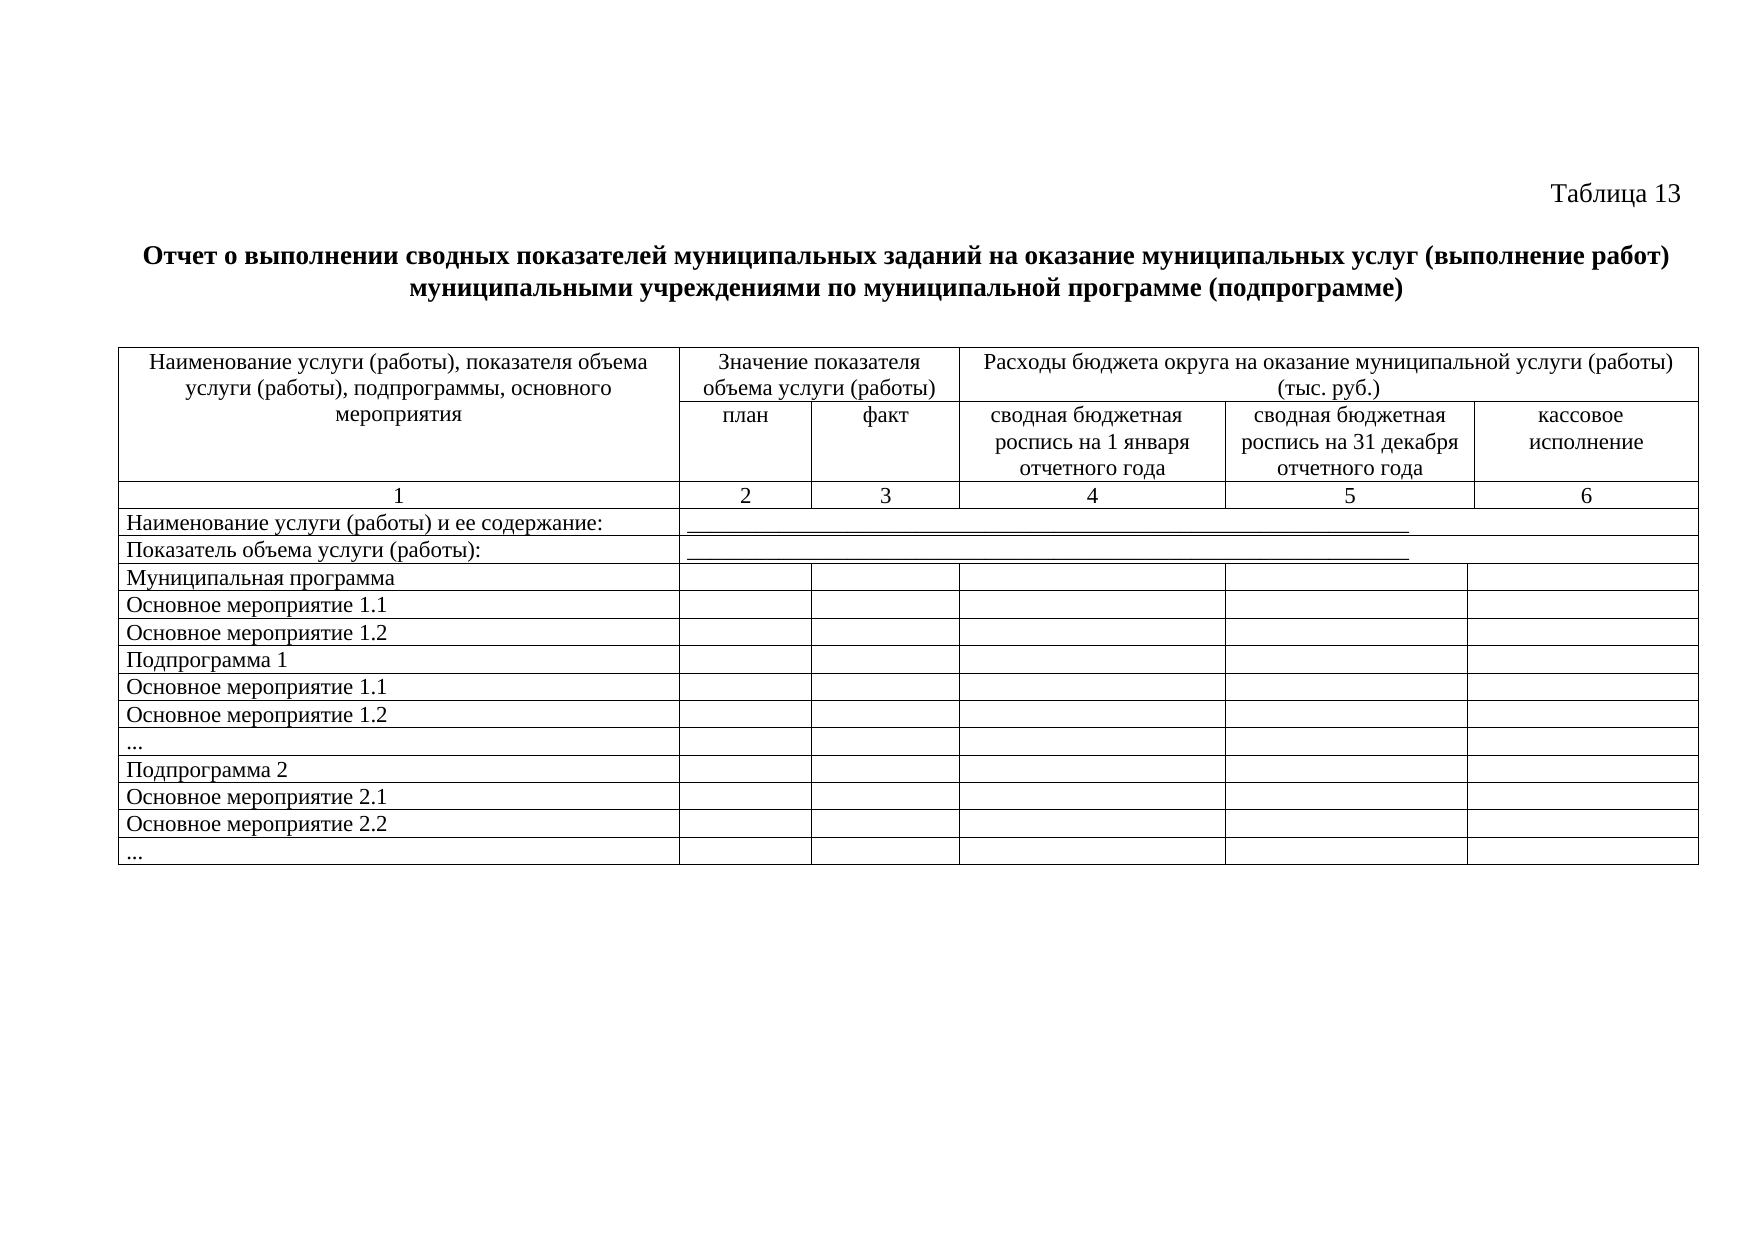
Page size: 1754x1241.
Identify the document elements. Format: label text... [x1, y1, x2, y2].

table_cell [960, 783, 1225, 809]
table_cell 1 [119, 482, 679, 508]
table_cell [812, 646, 959, 672]
table_cell Основное мероприятие 1.2 [119, 701, 679, 727]
table_cell [812, 701, 959, 727]
table_cell [1468, 756, 1698, 782]
table_cell [960, 728, 1225, 754]
text Отчет о выполнении сводных показателей муниципальных заданий на оказание муниципальных услуг (выполнение работ) [118, 239, 1695, 271]
text муниципальными учреждениями по муниципальной программе (подпрограмме) [118, 271, 1695, 302]
table_cell Основное мероприятие 2.2 [119, 810, 679, 837]
table_cell [1226, 810, 1467, 837]
table_cell [960, 674, 1225, 700]
table_cell [1468, 564, 1698, 590]
table_cell [960, 756, 1225, 782]
table_cell [812, 674, 959, 700]
table_header Наименование услуги (работы), показателя объема услуги (работы), подпрограммы, основного мероприятия [119, 348, 679, 481]
table_cell 6 [1475, 482, 1698, 508]
table_cell [1468, 838, 1698, 864]
table_cell 5 [1226, 482, 1474, 508]
table_cell [960, 810, 1225, 837]
table_header Значение показателя объема услуги (работы) [680, 348, 959, 401]
table_cell [960, 619, 1225, 645]
table_cell 3 [812, 482, 959, 508]
table_cell Подпрограмма 1 [119, 646, 679, 672]
table_cell сводная бюджетная роспись на 1 января отчетного года [960, 402, 1225, 481]
table_cell Основное мероприятие 2.1 [119, 783, 679, 809]
table_cell план [680, 402, 811, 481]
table_cell _______________________________________________________________ [680, 536, 1698, 563]
table_cell Наименование услуги (работы) и ее содержание: [119, 509, 679, 535]
table_cell [812, 838, 959, 864]
table_cell [1468, 619, 1698, 645]
table_cell [1468, 646, 1698, 672]
table_cell [1226, 838, 1467, 864]
table_cell [812, 728, 959, 754]
table_cell [1226, 564, 1467, 590]
table_cell [1468, 674, 1698, 700]
table_cell [680, 756, 811, 782]
table_cell [680, 701, 811, 727]
table_cell [680, 591, 811, 618]
table_cell [680, 674, 811, 700]
table_cell Основное мероприятие 1.2 [119, 619, 679, 645]
table_cell 4 [960, 482, 1225, 508]
table_cell кассовое исполнение [1475, 402, 1698, 481]
table_cell [812, 591, 959, 618]
table_cell [812, 783, 959, 809]
table_cell [1226, 619, 1467, 645]
table_cell [1226, 646, 1467, 672]
table_cell [680, 646, 811, 672]
table_cell [1468, 728, 1698, 754]
table_cell [1468, 591, 1698, 618]
table_cell [1226, 591, 1467, 618]
table_cell сводная бюджетная роспись на 31 декабря отчетного года [1226, 402, 1474, 481]
table_cell Муниципальная программа [119, 564, 679, 590]
table_cell 2 [680, 482, 811, 508]
table_cell Подпрограмма 2 [119, 756, 679, 782]
table_cell [1468, 810, 1698, 837]
table_cell Основное мероприятие 1.1 [119, 674, 679, 700]
table_cell [1226, 728, 1467, 754]
table_cell [812, 564, 959, 590]
table_cell [680, 810, 811, 837]
table_cell [960, 701, 1225, 727]
table_cell [680, 838, 811, 864]
table_cell [1226, 756, 1467, 782]
table_cell [680, 783, 811, 809]
table_cell [680, 728, 811, 754]
table_cell [960, 564, 1225, 590]
table_cell ... [119, 728, 679, 754]
table_cell [812, 619, 959, 645]
table_cell [960, 646, 1225, 672]
table_cell [960, 838, 1225, 864]
table_cell ... [119, 838, 679, 864]
table_cell [1468, 783, 1698, 809]
table_cell [1468, 701, 1698, 727]
table_cell [1226, 701, 1467, 727]
table_cell [1226, 674, 1467, 700]
table_cell _______________________________________________________________ [680, 509, 1698, 535]
table_cell [1226, 783, 1467, 809]
table_cell Основное мероприятие 1.1 [119, 591, 679, 618]
table_cell [812, 756, 959, 782]
table_cell [812, 810, 959, 837]
table_cell [680, 564, 811, 590]
table_cell Показатель объема услуги (работы): [119, 536, 679, 563]
table_cell [680, 619, 811, 645]
table_cell факт [812, 402, 959, 481]
text Таблица 13 [118, 177, 1695, 208]
table_cell [960, 591, 1225, 618]
table_header Расходы бюджета округа на оказание муниципальной услуги (работы) (тыс. руб.) [960, 348, 1698, 401]
